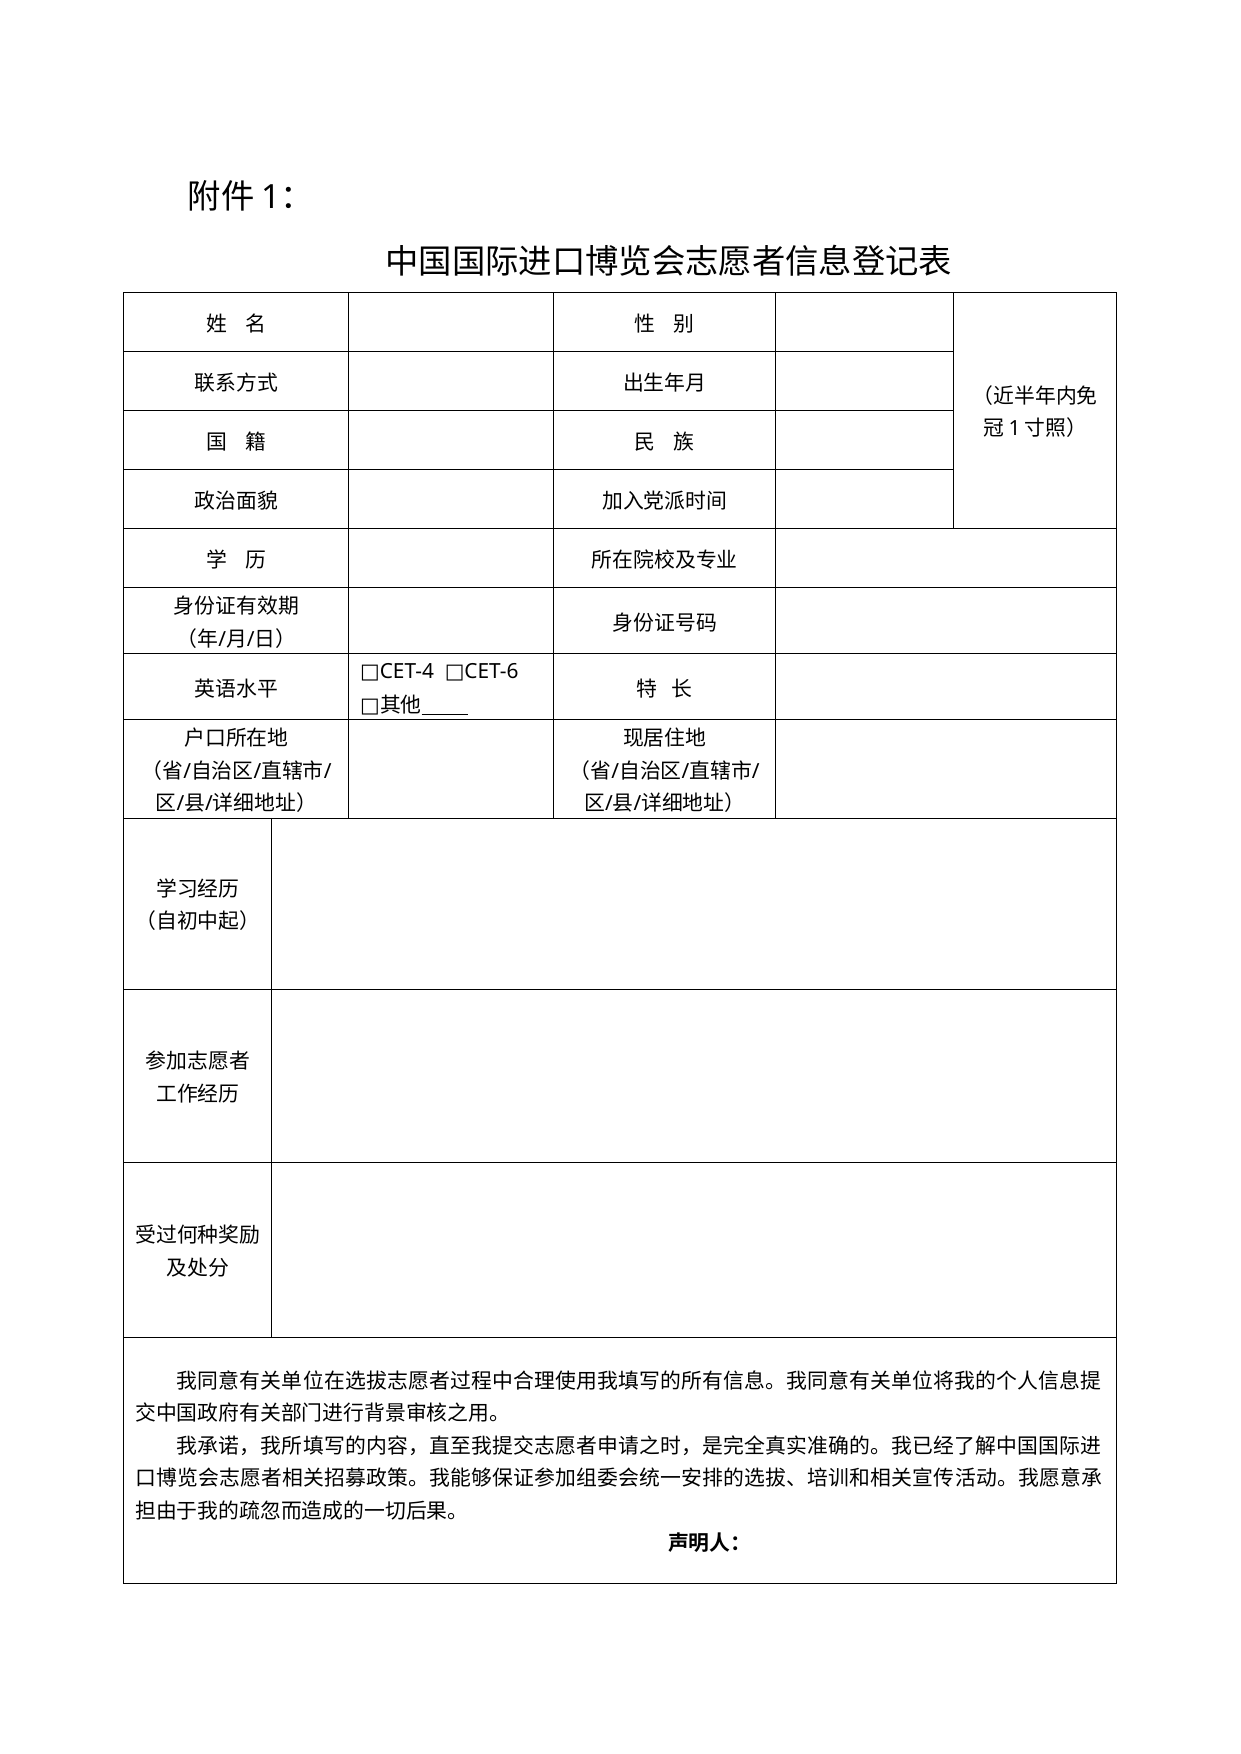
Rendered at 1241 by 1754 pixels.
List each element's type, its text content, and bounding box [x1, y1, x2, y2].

table_cell 现居住地 （省/自治区/直辖市/区/县/详细地址） [554, 720, 775, 818]
table_cell 民 族 [554, 411, 775, 469]
table_cell [776, 529, 1116, 587]
table_cell 特 长 [554, 654, 775, 719]
table_cell [349, 720, 553, 818]
table_cell 参加志愿者 工作经历 [124, 990, 271, 1162]
table_cell 学 历 [124, 529, 348, 587]
table_cell [349, 529, 553, 587]
table_cell 政治面貌 [124, 470, 348, 528]
table_cell [776, 470, 953, 528]
table_header [349, 293, 553, 351]
table_cell [776, 411, 953, 469]
table_cell 身份证有效期 （年/月/日） [124, 588, 348, 653]
table_cell [776, 352, 953, 410]
table_cell [349, 411, 553, 469]
table_cell □CET-4 □CET-6 □其他 [349, 654, 553, 719]
table_cell [272, 819, 1116, 988]
table_header 性 别 [554, 293, 775, 351]
table_cell [776, 588, 1116, 653]
table_cell 英语水平 [124, 654, 348, 719]
table_cell [776, 720, 1116, 818]
text 中国国际进口博览会志愿者信息登记表 [187, 227, 1150, 292]
table_cell [349, 352, 553, 410]
table_cell [349, 470, 553, 528]
text 附件1： [187, 162, 1053, 227]
table_cell 学习经历 （自初中起） [124, 819, 271, 988]
table_cell 联系方式 [124, 352, 348, 410]
table_header [776, 293, 953, 351]
table_header 姓 名 [124, 293, 348, 351]
table_cell 受过何种奖励及处分 [124, 1163, 271, 1337]
table_cell 身份证号码 [554, 588, 775, 653]
table_cell 出生年月 [554, 352, 775, 410]
table_cell 户口所在地 （省/自治区/直辖市/区/县/详细地址） [124, 720, 348, 818]
table_cell 国 籍 [124, 411, 348, 469]
table_cell 所在院校及专业 [554, 529, 775, 587]
table_cell [776, 654, 1116, 719]
table_cell 加入党派时间 [554, 470, 775, 528]
table_cell [349, 588, 553, 653]
table_cell [272, 990, 1116, 1162]
table_cell [272, 1163, 1116, 1337]
table_cell 我同意有关单位在选拔志愿者过程中合理使用我填写的所有信息。我同意有关单位将我的个人信息提交中国政府有关部门进行背景审核之用。 我承诺，我所填写的内容，直至我提交志愿者申请之时，是完全真实准确的。我已经了解中国国际进口博览会志愿者相关招募政策。我能够保证参加组委会统一安排的选拔、培训和相关宣传活动。我愿意承担由于我的疏忽而造成的一切后果。 声明人： [124, 1338, 1116, 1583]
table_header （近半年内免冠1寸照） [954, 293, 1116, 528]
